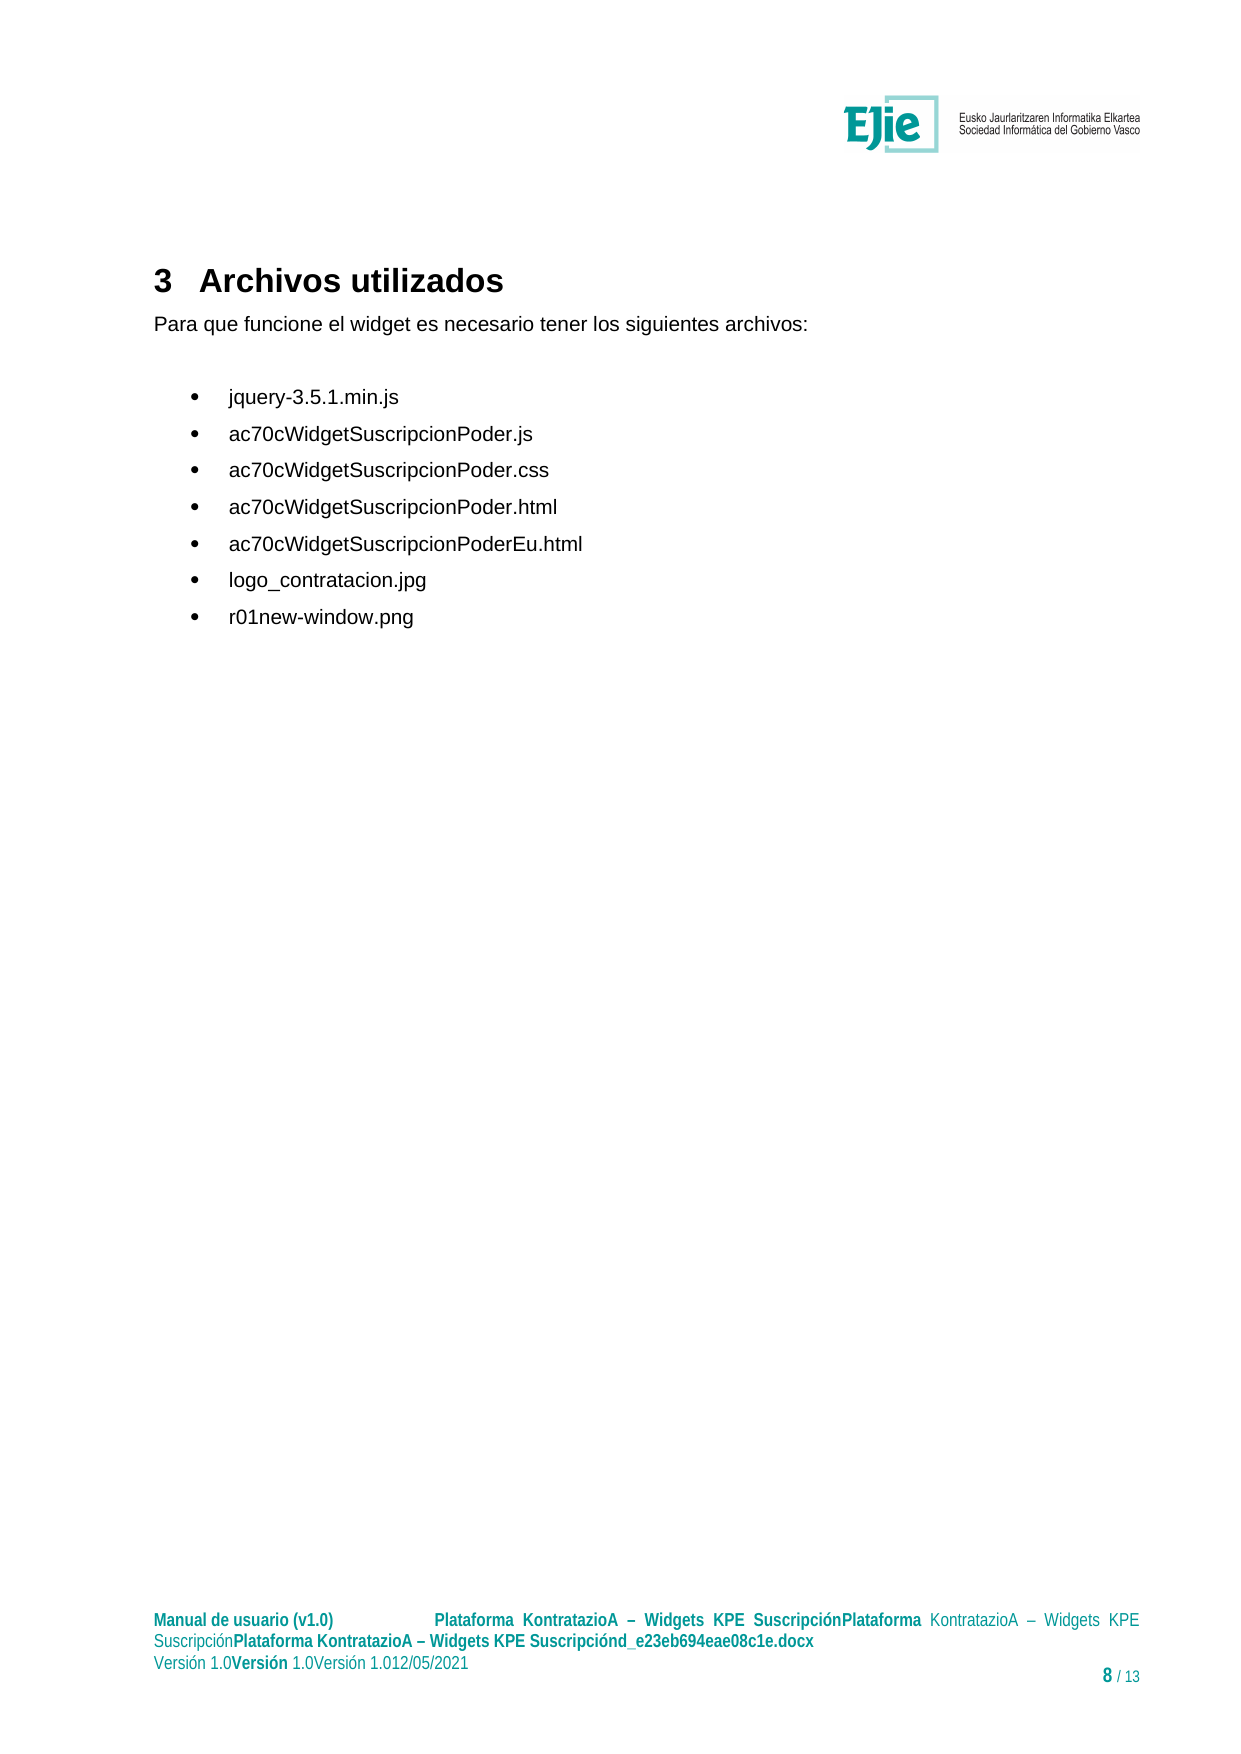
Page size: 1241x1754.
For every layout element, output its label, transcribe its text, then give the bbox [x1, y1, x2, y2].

list r01new-window.png [191, 604, 1140, 628]
subtitle Archivos utilizados [154, 261, 1140, 300]
list jquery-3.5.1.min.js [191, 385, 1140, 409]
text Para que funcione el widget es necesario tener los siguientes archivos: [154, 312, 1140, 336]
list ac70cWidgetSuscripcionPoder.html [191, 495, 1140, 519]
list ac70cWidgetSuscripcionPoderEu.html [191, 531, 1140, 555]
list ac70cWidgetSuscripcionPoder.css [191, 458, 1140, 482]
list ac70cWidgetSuscripcionPoder.js [191, 422, 1140, 446]
picture [843, 95, 1140, 153]
list logo_contratacion.jpg [191, 568, 1140, 592]
